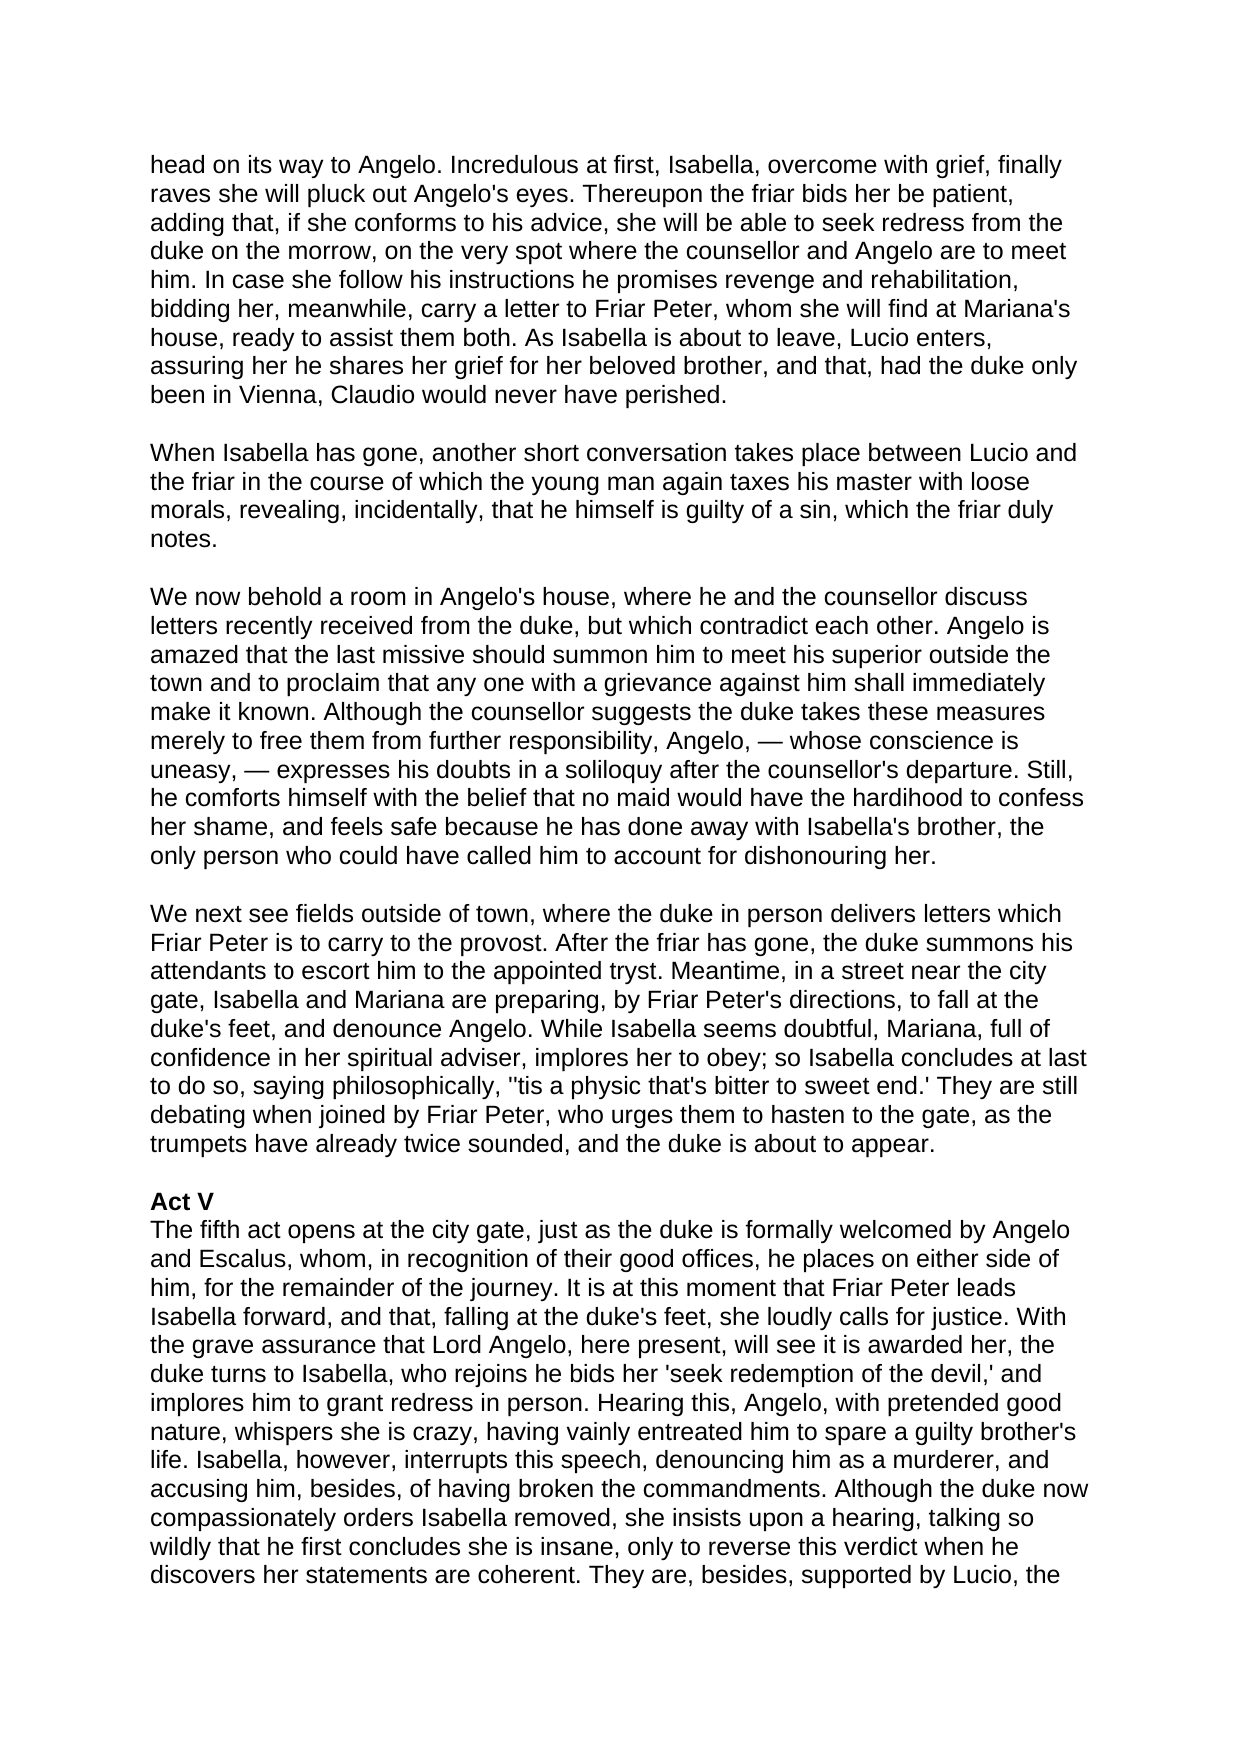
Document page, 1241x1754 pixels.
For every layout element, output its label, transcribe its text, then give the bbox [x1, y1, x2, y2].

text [150, 1187, 1090, 1589]
text We now behold a room in Angelo's house, where he and the counsellor discuss letters recently received from the duke, but which contradict each other. Angelo is amazed that the last missive should summon him to meet his superior outside the town and to proclaim that any one with a grievance against him shall immediately make it known. Although the counsellor suggests the duke takes these measures merely to free them from further responsibility, Angelo, — whose conscience is uneasy, — expresses his doubts in a soliloquy after the counsellor's departure. Still, he comforts himself with the belief that no maid would have the hardihood to confess her shame, and feels safe because he has done away with Isabella's brother, the only person who could have called him to account for dishonouring her. [150, 582, 1090, 869]
text We next see fields outside of town, where the duke in person delivers letters which Friar Peter is to carry to the provost. After the friar has gone, the duke summons his attendants to escort him to the appointed tryst. Meantime, in a street near the city gate, Isabella and Mariana are preparing, by Friar Peter's directions, to fall at the duke's feet, and denounce Angelo. While Isabella seems doubtful, Mariana, full of confidence in her spiritual adviser, implores her to obey; so Isabella concludes at last to do so, saying philosophically, ''tis a physic that's bitter to sweet end.' They are still debating when joined by Friar Peter, who urges them to hasten to the gate, as the trumpets have already twice sounded, and the duke is about to appear. [150, 899, 1090, 1157]
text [150, 150, 1090, 409]
text When Isabella has gone, another short conversation takes place between Lucio and the friar in the course of which the young man again taxes his master with loose morals, revealing, incidentally, that he himself is guilty of a sin, which the friar duly notes. [150, 438, 1090, 553]
